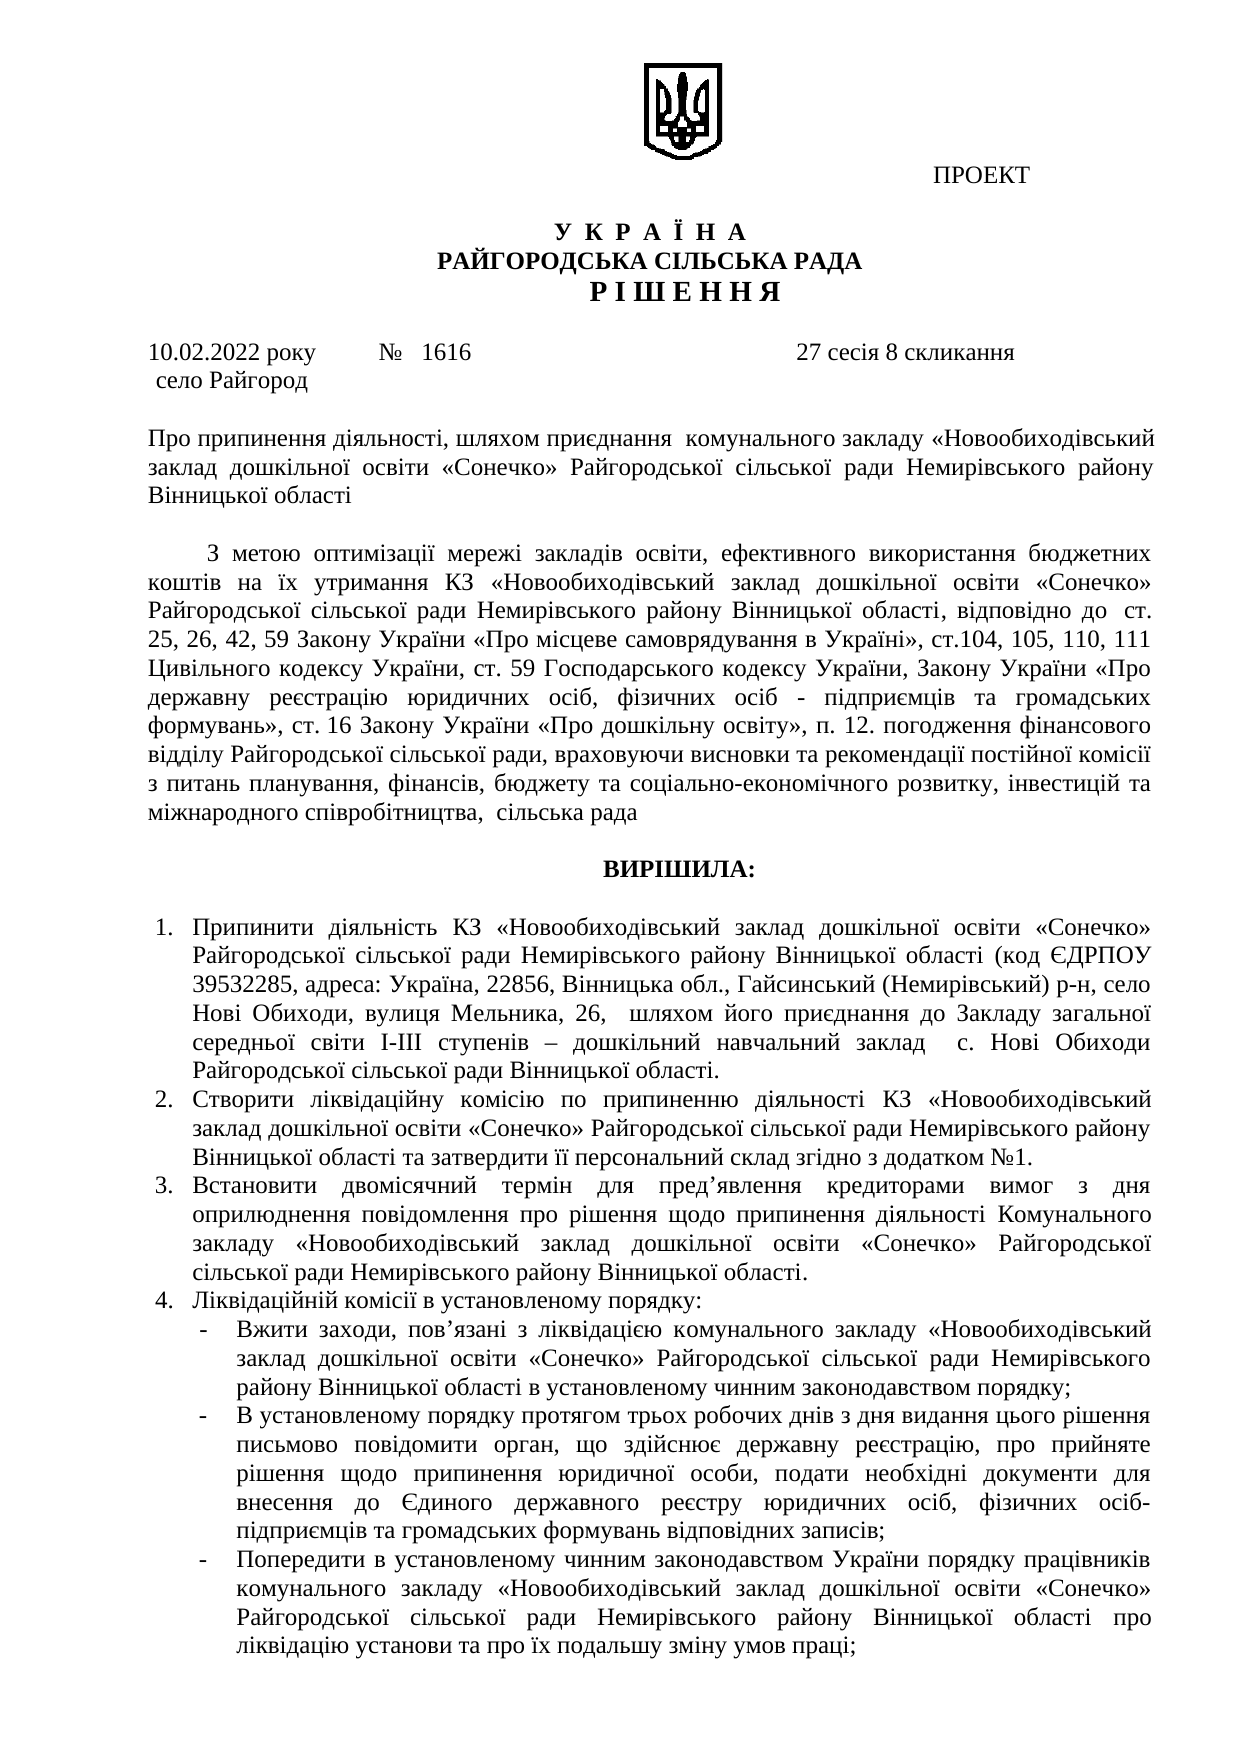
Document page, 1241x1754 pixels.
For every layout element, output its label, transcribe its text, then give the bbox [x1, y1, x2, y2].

list Припинити діяльність КЗ «Новообиходівський заклад дошкільної освіти «Сонечко» Райгородської сільської ради Немирівського району Вінницької області (код ЄДРПОУ 39532285, адреса: Україна, 22856, Вінницька обл., Гайсинський (Немирівський) р-н, село Нові Обиходи, вулиця Мельника, 26, шляхом його приєднання до Закладу загальної середньої світи І-ІІІ ступенів – дошкільний навчальний заклад с. Нові Обиходи Райгородської сільської ради Вінницької області. [154, 912, 1152, 1084]
list Ліквідаційній комісії в установленому порядку: [155, 1286, 1152, 1314]
text У К Р А Ї Н А [148, 217, 1152, 246]
text Про припинення діяльності, шляхом приєднання комунального закладу «Новообиходівський заклад дошкільної освіти «Сонечко» Райгородської сільської ради Немирівського району Вінницької області [148, 423, 1155, 509]
list Встановити двомісячний термін для пред’явлення кредиторами вимог з дня оприлюднення повідомлення про рішення щодо припинення діяльності Комунального закладу «Новообиходівський заклад дошкільної освіти «Сонечко» Райгородської сільської ради Немирівського району Вінницької області. [154, 1171, 1152, 1286]
list Вжити заходи, пов’язані з ліквідацією комунального закладу «Новообиходівський заклад дошкільної освіти «Сонечко» Райгородської сільської ради Немирівського району Вінницької області в установленому чинним законодавством порядку; [199, 1314, 1152, 1401]
text З метою оптимізації мережі закладів освіти, ефективного використання бюджетних коштів на їх утримання КЗ «Новообиходівський заклад дошкільної освіти «Сонечко» Райгородської сільської ради Немирівського району Вінницької області, відповідно до ст. 25, 26, 42, 59 Закону України «Про місцеве самоврядування в Україні», ст.104, 105, 110, 111 Цивільного кодексу України, ст. 59 Господарського кодексу України, Закону України «Про державну реєстрацію юридичних осіб, фізичних осіб - підприємців та громадських формувань», ст. 16 Закону України «Про дошкільну освіту», п. 12. погодження фінансового відділу Райгородської сільської ради, враховуючи висновки та рекомендації постійної комісії з питань планування, фінансів, бюджету та соціально-економічного розвитку, інвестицій та міжнародного співробітництва, сільська рада [148, 538, 1152, 826]
text ВИРІШИЛА: [148, 854, 1152, 883]
text ПРОЕКТ [148, 88, 1152, 189]
text РАЙГОРОДСЬКА СІЛЬСЬКА РАДА [148, 246, 1152, 274]
text 10.02.2022 року № 1616 27 cесія 8 скликання [148, 337, 1152, 366]
list Попередити в установленому чинним законодавством України порядку працівників комунального закладу «Новообиходівський заклад дошкільної освіти «Сонечко» Райгородської сільської ради Немирівського району Вінницької області про ліквідацію установи та про їх подальшу зміну умов праці; [199, 1544, 1152, 1659]
text Р І Ш Е Н Н Я [443, 274, 1152, 308]
text село Райгород [156, 366, 1152, 394]
list В установленому порядку протягом трьох робочих днів з дня видання цього рішення письмово повідомити орган, що здійснює державну реєстрацію, про прийняте рішення щодо припинення юридичної особи, подати необхідні документи для внесення до Єдиного державного реєстру юридичних осіб, фізичних осіб-підприємців та громадських формувань відповідних записів; [199, 1401, 1152, 1544]
list Створити ліквідаційну комісію по припиненню діяльності КЗ «Новообиходівський заклад дошкільної освіти «Сонечко» Райгородської сільської ради Немирівського району Вінницької області та затвердити її персональний склад згідно з додатком №1. [154, 1084, 1152, 1171]
picture [642, 61, 723, 161]
